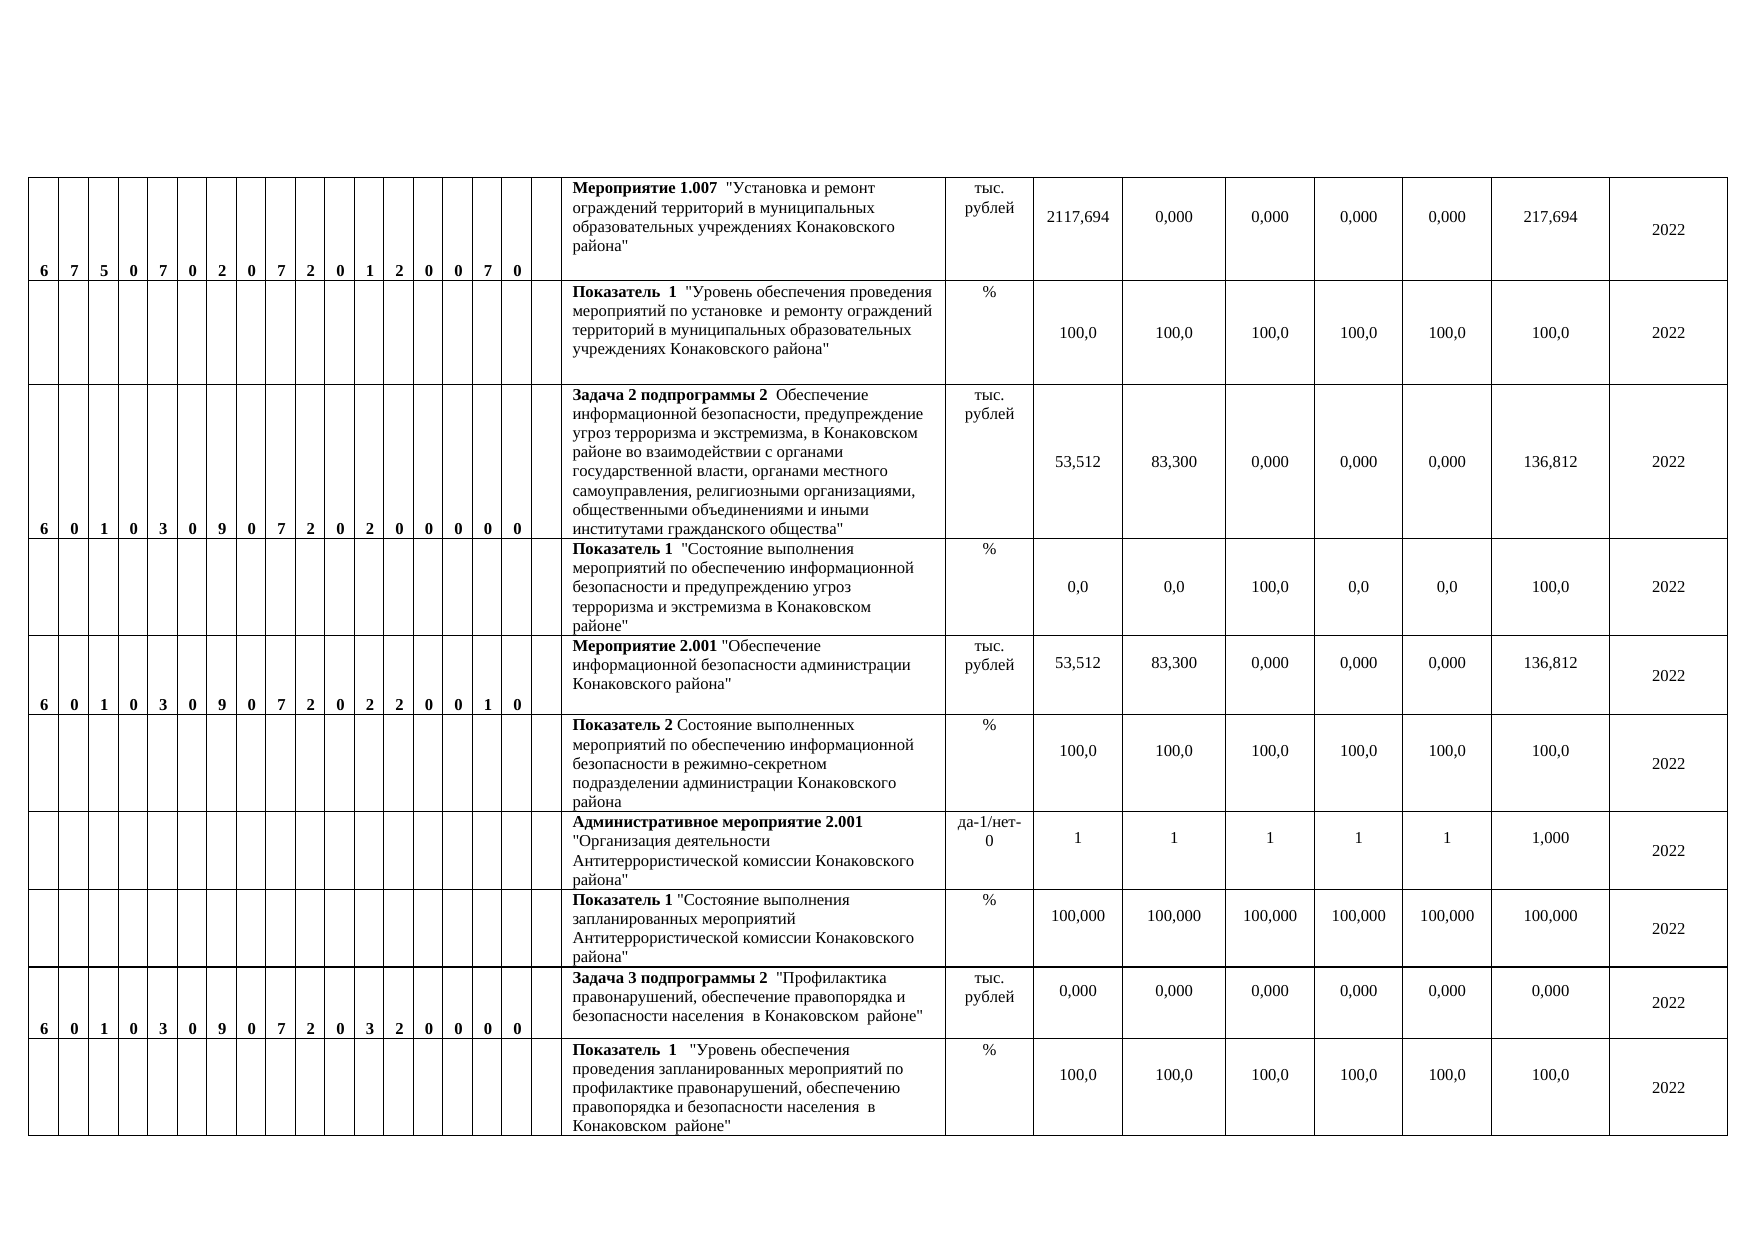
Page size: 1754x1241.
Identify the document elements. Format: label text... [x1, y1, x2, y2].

table_cell % [946, 1039, 1033, 1135]
table_cell 0 [443, 636, 472, 714]
table_cell [502, 1039, 531, 1135]
table_cell 53,512 [1034, 385, 1122, 538]
table_cell 2 [355, 385, 383, 538]
table_cell [207, 890, 236, 966]
table_cell тыс. рублей [946, 636, 1033, 714]
table_cell [473, 281, 501, 383]
table_cell [384, 281, 413, 383]
table_cell [325, 715, 354, 811]
table_cell [59, 1039, 88, 1135]
table_cell [148, 539, 177, 635]
table_cell [59, 281, 88, 383]
table_cell [119, 812, 147, 889]
table_cell [532, 539, 561, 635]
table_cell 0 [443, 178, 472, 280]
table_cell [148, 890, 177, 966]
table_cell 7 [266, 968, 295, 1038]
table_cell [443, 539, 472, 635]
table_cell 0 [414, 636, 442, 714]
table_cell 1 [1226, 812, 1314, 889]
table_cell [325, 1039, 354, 1135]
table_cell [384, 812, 413, 889]
table_cell [89, 890, 118, 966]
table_cell 0 [502, 178, 531, 280]
table_cell [237, 1039, 265, 1135]
table_cell 100,0 [1492, 715, 1609, 811]
table_cell 83,300 [1123, 385, 1225, 538]
table_cell [414, 812, 442, 889]
table_cell [532, 968, 561, 1038]
table_cell [59, 812, 88, 889]
table_cell 5 [89, 178, 118, 280]
table_cell 0 [237, 636, 265, 714]
table_cell 0 [59, 636, 88, 714]
table_cell 0 [119, 968, 147, 1038]
table_cell 100,0 [1492, 1039, 1609, 1135]
table_cell [89, 281, 118, 383]
table_cell 9 [207, 385, 236, 538]
table_cell 2 [384, 968, 413, 1038]
table_cell [502, 812, 531, 889]
table_cell 0,000 [1226, 968, 1314, 1038]
table_cell [443, 715, 472, 811]
table_cell [414, 281, 442, 383]
table_cell 0,0 [1403, 539, 1491, 635]
table_cell [119, 890, 147, 966]
table_cell [148, 281, 177, 383]
table_cell [296, 281, 324, 383]
table_cell [355, 890, 383, 966]
table_cell 0,000 [1403, 178, 1491, 280]
table_cell [296, 812, 324, 889]
table_cell 0,000 [1315, 178, 1402, 280]
table_cell 0 [384, 385, 413, 538]
table_cell [355, 539, 383, 635]
table_cell 0,0 [1123, 539, 1225, 635]
table_cell [414, 1039, 442, 1135]
table_cell [207, 281, 236, 383]
table_cell 0 [443, 385, 472, 538]
table_cell [532, 385, 561, 538]
table_cell [384, 890, 413, 966]
table_cell тыс. рублей [946, 385, 1033, 538]
table_cell [178, 1039, 206, 1135]
table_cell 7 [266, 178, 295, 280]
table_cell 0,000 [1123, 968, 1225, 1038]
table_cell 136,812 [1492, 636, 1609, 714]
table_cell % [946, 539, 1033, 635]
table_cell [325, 281, 354, 383]
table_cell [237, 539, 265, 635]
table_cell 100,0 [1123, 715, 1225, 811]
table_cell 2022 [1610, 385, 1727, 538]
table_cell тыс. рублей [946, 968, 1033, 1038]
table_cell [119, 281, 147, 383]
table_cell тыс. рублей [946, 178, 1033, 280]
table_cell % [946, 715, 1033, 811]
table_cell 1 [1403, 812, 1491, 889]
table_cell 0 [237, 968, 265, 1038]
table_cell 217,694 [1492, 178, 1609, 280]
table_cell 0 [178, 385, 206, 538]
table_cell 6 [29, 968, 58, 1038]
table_cell 0,000 [1315, 968, 1402, 1038]
table_cell 100,0 [1315, 715, 1402, 811]
table_cell 0 [178, 178, 206, 280]
table_cell Административное мероприятие 2.001 "Организация деятельности Антитеррористической комиссии Конаковского района" [562, 812, 945, 889]
table_cell 0 [119, 178, 147, 280]
table_cell 100,0 [1315, 1039, 1402, 1135]
table_cell 100,0 [1034, 715, 1122, 811]
table_cell [355, 1039, 383, 1135]
table_cell Показатель 2 Состояние выполненных мероприятий по обеспечению информационной безопасности в режимно-секретном подразделении администрации Конаковского района [562, 715, 945, 811]
table_cell [207, 539, 236, 635]
table_cell 0 [473, 385, 501, 538]
table_cell [29, 715, 58, 811]
table_cell [29, 539, 58, 635]
table_cell 100,0 [1034, 281, 1122, 383]
table_cell [296, 890, 324, 966]
table_cell [355, 715, 383, 811]
table_cell [29, 1039, 58, 1135]
table_cell 2117,694 [1034, 178, 1122, 280]
table_cell 1 [473, 636, 501, 714]
table_cell 100,0 [1034, 1039, 1122, 1135]
table_cell [384, 539, 413, 635]
table_cell 100,000 [1226, 890, 1314, 966]
table_cell 0,0 [1034, 539, 1122, 635]
table_cell [532, 715, 561, 811]
table_cell 7 [266, 636, 295, 714]
table_cell Показатель 1 "Состояние выполнения мероприятий по обеспечению информационной безопасности и предупреждению угроз терроризма и экстремизма в Конаковском районе" [562, 539, 945, 635]
table_cell [237, 715, 265, 811]
table_cell [532, 890, 561, 966]
table_cell [29, 281, 58, 383]
table_cell 136,812 [1492, 385, 1609, 538]
table_cell Задача 3 подпрограммы 2 "Профилактика правонарушений, обеспечение правопорядка и безопасности населения в Конаковском районе" [562, 968, 945, 1038]
table_cell 100,0 [1403, 1039, 1491, 1135]
table_cell [473, 890, 501, 966]
table_cell [89, 715, 118, 811]
table_cell 6 [29, 385, 58, 538]
table_cell [355, 281, 383, 383]
table_cell [207, 1039, 236, 1135]
table_cell Показатель 1 "Уровень обеспечения проведения мероприятий по установке и ремонту ограждений территорий в муниципальных образовательных учреждениях Конаковского района" [562, 281, 945, 383]
table_cell Мероприятие 2.001 "Обеспечение информационной безопасности администрации Конаковского района" [562, 636, 945, 714]
table_cell 100,000 [1034, 890, 1122, 966]
table_cell [296, 539, 324, 635]
table_cell % [946, 281, 1033, 383]
table_cell [384, 1039, 413, 1135]
table_cell [414, 539, 442, 635]
table_cell 1 [89, 385, 118, 538]
table_cell 7 [59, 178, 88, 280]
table_cell 100,0 [1123, 281, 1225, 383]
table_cell 100,0 [1403, 281, 1491, 383]
table_cell [384, 715, 413, 811]
table_cell [532, 636, 561, 714]
table_cell 100,0 [1492, 281, 1609, 383]
table_cell [148, 715, 177, 811]
table_cell [29, 890, 58, 966]
table_cell [178, 715, 206, 811]
table_cell 3 [148, 636, 177, 714]
table_cell Показатель 1 "Уровень обеспечения проведения запланированных мероприятий по профилактике правонарушений, обеспечению правопорядка и безопасности населения в Конаковском районе" [562, 1039, 945, 1135]
table_cell [89, 812, 118, 889]
table_cell [296, 715, 324, 811]
table_cell 6 [29, 636, 58, 714]
table_cell 100,0 [1403, 715, 1491, 811]
table_cell 100,0 [1226, 1039, 1314, 1135]
table_cell 0,000 [1403, 385, 1491, 538]
table_cell 100,0 [1315, 281, 1402, 383]
table_cell % [946, 890, 1033, 966]
table_cell [29, 812, 58, 889]
table_cell 0 [414, 178, 442, 280]
table_cell [178, 281, 206, 383]
table_cell 9 [207, 968, 236, 1038]
table_cell 7 [148, 178, 177, 280]
table_cell 0 [473, 968, 501, 1038]
table_cell [59, 890, 88, 966]
table_cell [325, 812, 354, 889]
table_cell 3 [148, 385, 177, 538]
table_cell Мероприятие 1.007 "Установка и ремонт ограждений территорий в муниципальных образовательных учреждениях Конаковского района" [562, 178, 945, 280]
table_cell 100,000 [1123, 890, 1225, 966]
table_cell [502, 715, 531, 811]
table_cell [237, 890, 265, 966]
table_cell [296, 1039, 324, 1135]
table_cell 0 [325, 636, 354, 714]
table_cell 1 [1315, 812, 1402, 889]
table_cell 2 [207, 178, 236, 280]
table_cell 0,000 [1226, 636, 1314, 714]
table_cell [119, 1039, 147, 1135]
table_cell [532, 281, 561, 383]
table_cell 2022 [1610, 281, 1727, 383]
table_cell 100,0 [1492, 539, 1609, 635]
table_cell 0 [59, 385, 88, 538]
table_cell [532, 1039, 561, 1135]
table_cell 100,0 [1226, 539, 1314, 635]
table_cell 2022 [1610, 968, 1727, 1038]
table_cell 1 [1034, 812, 1122, 889]
table_cell [473, 812, 501, 889]
table_cell 100,0 [1226, 281, 1314, 383]
table_cell Задача 2 подпрограммы 2 Обеспечение информационной безопасности, предупреждение угроз терроризма и экстремизма, в Конаковском районе во взаимодействии с органами государственной власти, органами местного самоуправления, религиозными организациями, общественными объединениями и иными институтами гражданского общества" [562, 385, 945, 538]
table_cell 3 [355, 968, 383, 1038]
table_cell 2022 [1610, 539, 1727, 635]
table_cell 2 [296, 178, 324, 280]
table_cell [473, 715, 501, 811]
table_cell 0 [325, 385, 354, 538]
table_cell [473, 1039, 501, 1135]
table_cell Показатель 1 "Состояние выполнения запланированных мероприятий Антитеррористической комиссии Конаковского района" [562, 890, 945, 966]
table_cell [119, 715, 147, 811]
table_cell 2022 [1610, 812, 1727, 889]
table_cell [148, 1039, 177, 1135]
table_cell 7 [473, 178, 501, 280]
table_cell [178, 890, 206, 966]
table_cell 0 [502, 636, 531, 714]
table_cell 0 [178, 636, 206, 714]
table_cell 0,000 [1403, 636, 1491, 714]
table_cell 2 [384, 636, 413, 714]
table_cell да-1/нет-0 [946, 812, 1033, 889]
table_cell 0 [414, 968, 442, 1038]
table_cell [355, 812, 383, 889]
table_cell [414, 715, 442, 811]
table_cell [532, 178, 561, 280]
table_cell 1 [89, 636, 118, 714]
table_cell 0 [325, 968, 354, 1038]
table_cell 0,000 [1403, 968, 1491, 1038]
table_cell 6 [29, 178, 58, 280]
table_cell 0,000 [1034, 968, 1122, 1038]
table_cell 53,512 [1034, 636, 1122, 714]
table_cell 2022 [1610, 178, 1727, 280]
table_cell [443, 1039, 472, 1135]
table_cell 0,000 [1123, 178, 1225, 280]
table_cell [59, 539, 88, 635]
table_cell [502, 539, 531, 635]
table_cell [443, 281, 472, 383]
table_cell [89, 1039, 118, 1135]
table_cell [207, 715, 236, 811]
table_cell 2 [296, 968, 324, 1038]
table_cell [266, 812, 295, 889]
table_cell [414, 890, 442, 966]
table_cell 2 [355, 636, 383, 714]
table_cell 2 [296, 385, 324, 538]
table_cell 0,000 [1315, 385, 1402, 538]
table_cell 0 [178, 968, 206, 1038]
table_cell 0 [59, 968, 88, 1038]
table_cell 100,0 [1226, 715, 1314, 811]
table_cell 2022 [1610, 1039, 1727, 1135]
table_cell 0 [237, 178, 265, 280]
table_cell 9 [207, 636, 236, 714]
table_cell 0 [414, 385, 442, 538]
table_cell 100,000 [1492, 890, 1609, 966]
table_cell [207, 812, 236, 889]
table_cell 0,000 [1492, 968, 1609, 1038]
table_cell 0 [502, 385, 531, 538]
table_cell [532, 812, 561, 889]
table_cell [237, 281, 265, 383]
table_cell 2 [296, 636, 324, 714]
table_cell [178, 539, 206, 635]
table_cell [237, 812, 265, 889]
table_cell [443, 890, 472, 966]
table_cell 0,0 [1315, 539, 1402, 635]
table_cell 83,300 [1123, 636, 1225, 714]
table_cell [266, 715, 295, 811]
table_cell 0 [443, 968, 472, 1038]
table_cell 100,000 [1403, 890, 1491, 966]
table_cell 1,000 [1492, 812, 1609, 889]
table_cell 100,000 [1315, 890, 1402, 966]
table_cell 1 [355, 178, 383, 280]
table_cell [266, 539, 295, 635]
table_cell [148, 812, 177, 889]
table_cell 0 [502, 968, 531, 1038]
table_cell [502, 281, 531, 383]
table_cell 2022 [1610, 636, 1727, 714]
table_cell 1 [89, 968, 118, 1038]
table_cell [119, 539, 147, 635]
table_cell 7 [266, 385, 295, 538]
table_cell [266, 1039, 295, 1135]
table_cell 100,0 [1123, 1039, 1225, 1135]
table_cell 1 [1123, 812, 1225, 889]
table_cell [266, 281, 295, 383]
table_cell [502, 890, 531, 966]
table_cell [325, 539, 354, 635]
table_cell 2022 [1610, 890, 1727, 966]
table_cell [89, 539, 118, 635]
table_cell [178, 812, 206, 889]
table_cell [266, 890, 295, 966]
table_cell 0 [119, 636, 147, 714]
table_cell [325, 890, 354, 966]
table_cell 0,000 [1226, 385, 1314, 538]
table_cell 0 [119, 385, 147, 538]
table_cell 0,000 [1226, 178, 1314, 280]
table_cell [443, 812, 472, 889]
table_cell 2022 [1610, 715, 1727, 811]
table_cell 0 [325, 178, 354, 280]
table_cell 2 [384, 178, 413, 280]
table_cell [473, 539, 501, 635]
table_cell 0 [237, 385, 265, 538]
table_cell 0,000 [1315, 636, 1402, 714]
table_cell 3 [148, 968, 177, 1038]
table_cell [59, 715, 88, 811]
